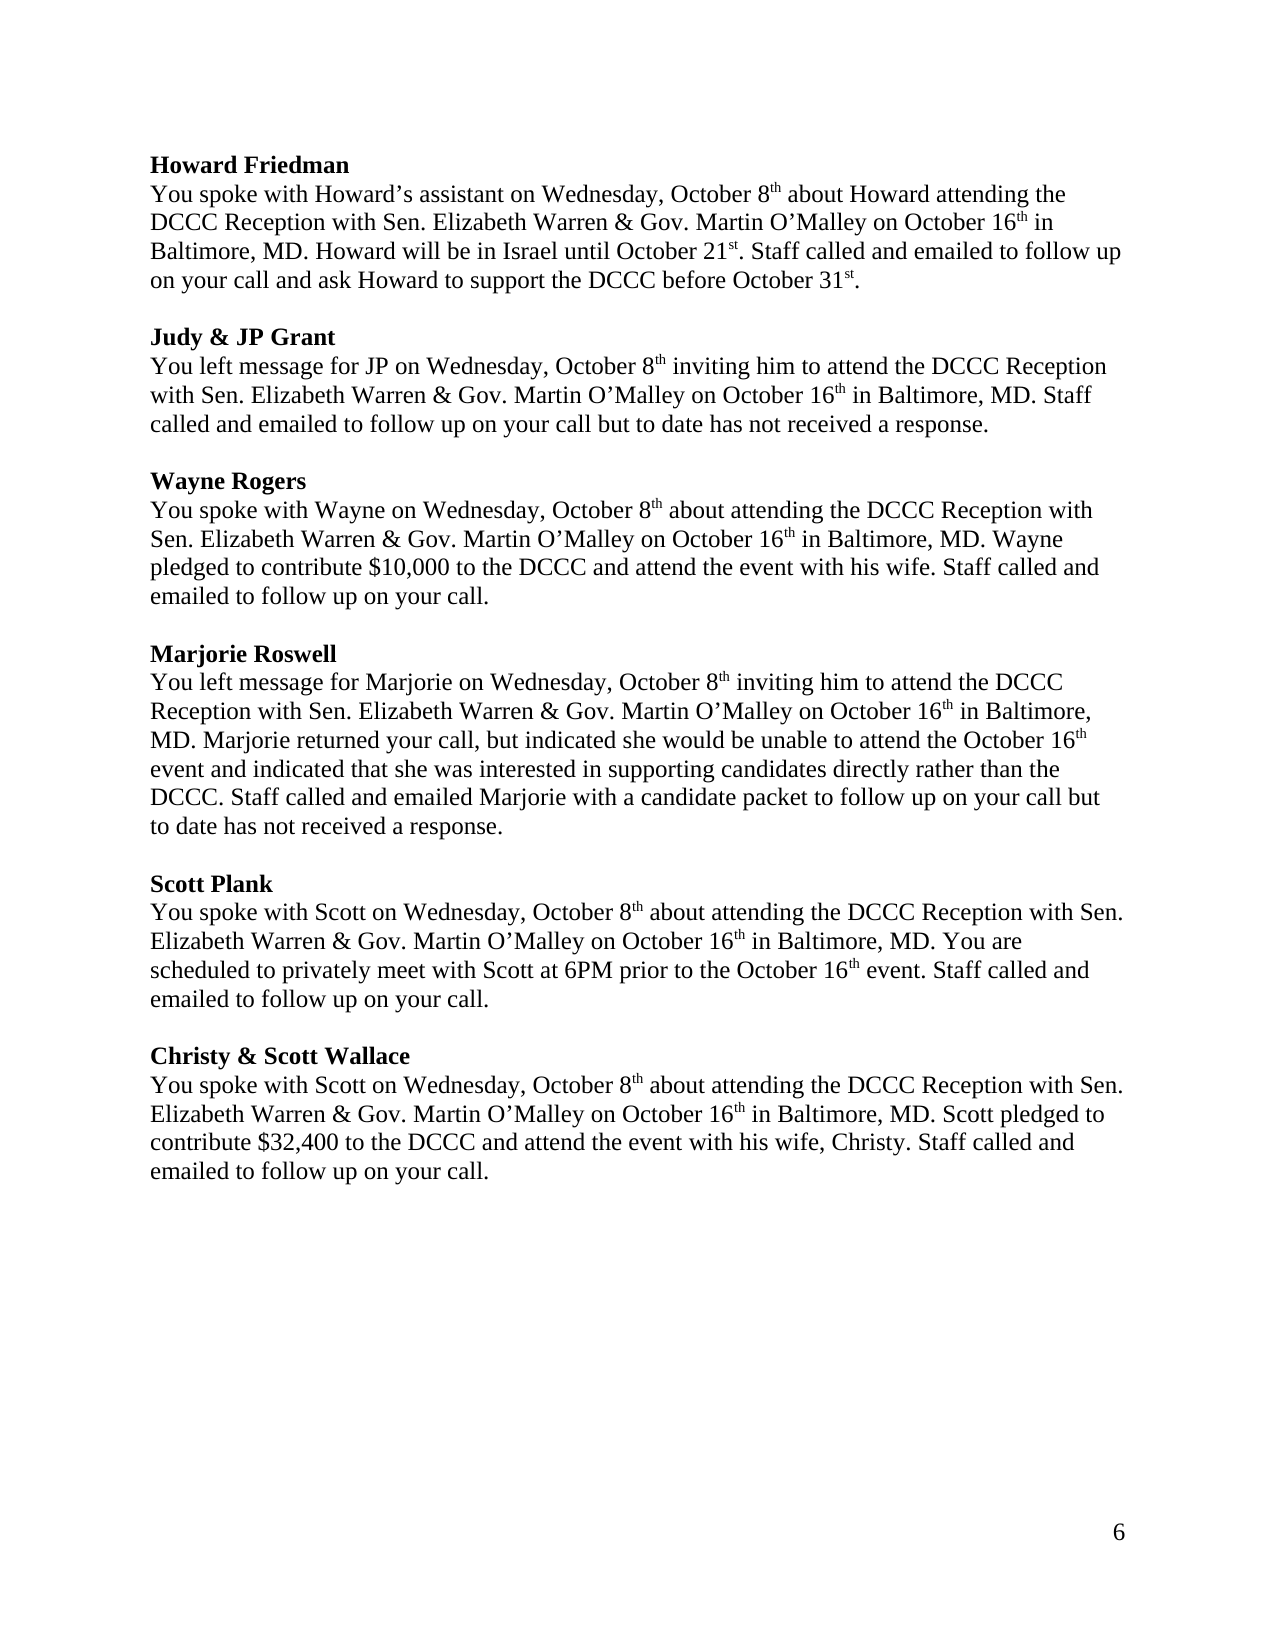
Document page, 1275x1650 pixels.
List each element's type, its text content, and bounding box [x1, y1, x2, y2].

text Marjorie Roswell [150, 639, 1125, 667]
text You spoke with Howard’s assistant on Wednesday, October 8th about Howard attending the DCCC Reception with Sen. Elizabeth Warren & Gov. Martin O’Malley on October 16th in Baltimore, MD. Howard will be in Israel until October 21st. Staff called and emailed to follow up on your call and ask Howard to support the DCCC before October 31st. [150, 179, 1125, 294]
text You left message for Marjorie on Wednesday, October 8th inviting him to attend the DCCC Reception with Sen. Elizabeth Warren & Gov. Martin O’Malley on October 16th in Baltimore, MD. Marjorie returned your call, but indicated she would be unable to attend the October 16th event and indicated that she was interested in supporting candidates directly rather than the DCCC. Staff called and emailed Marjorie with a candidate packet to follow up on your call but to date has not received a response. [150, 667, 1125, 840]
text Wayne Rogers [150, 466, 1125, 495]
text Judy & JP Grant [150, 322, 1125, 351]
text You spoke with Scott on Wednesday, October 8th about attending the DCCC Reception with Sen. Elizabeth Warren & Gov. Martin O’Malley on October 16th in Baltimore, MD. You are scheduled to privately meet with Scott at 6PM prior to the October 16th event. Staff called and emailed to follow up on your call. [150, 897, 1125, 1012]
text Howard Friedman [150, 150, 1125, 179]
text You spoke with Wayne on Wednesday, October 8th about attending the DCCC Reception with Sen. Elizabeth Warren & Gov. Martin O’Malley on October 16th in Baltimore, MD. Wayne pledged to contribute $10,000 to the DCCC and attend the event with his wife. Staff called and emailed to follow up on your call. [150, 495, 1125, 610]
text Scott Plank [150, 869, 1125, 897]
text You left message for JP on Wednesday, October 8th inviting him to attend the DCCC Reception with Sen. Elizabeth Warren & Gov. Martin O’Malley on October 16th in Baltimore, MD. Staff called and emailed to follow up on your call but to date has not received a response. [150, 351, 1125, 437]
text You spoke with Scott on Wednesday, October 8th about attending the DCCC Reception with Sen. Elizabeth Warren & Gov. Martin O’Malley on October 16th in Baltimore, MD. Scott pledged to contribute $32,400 to the DCCC and attend the event with his wife, Christy. Staff called and emailed to follow up on your call. [150, 1070, 1125, 1185]
text Christy & Scott Wallace [150, 1041, 1125, 1070]
